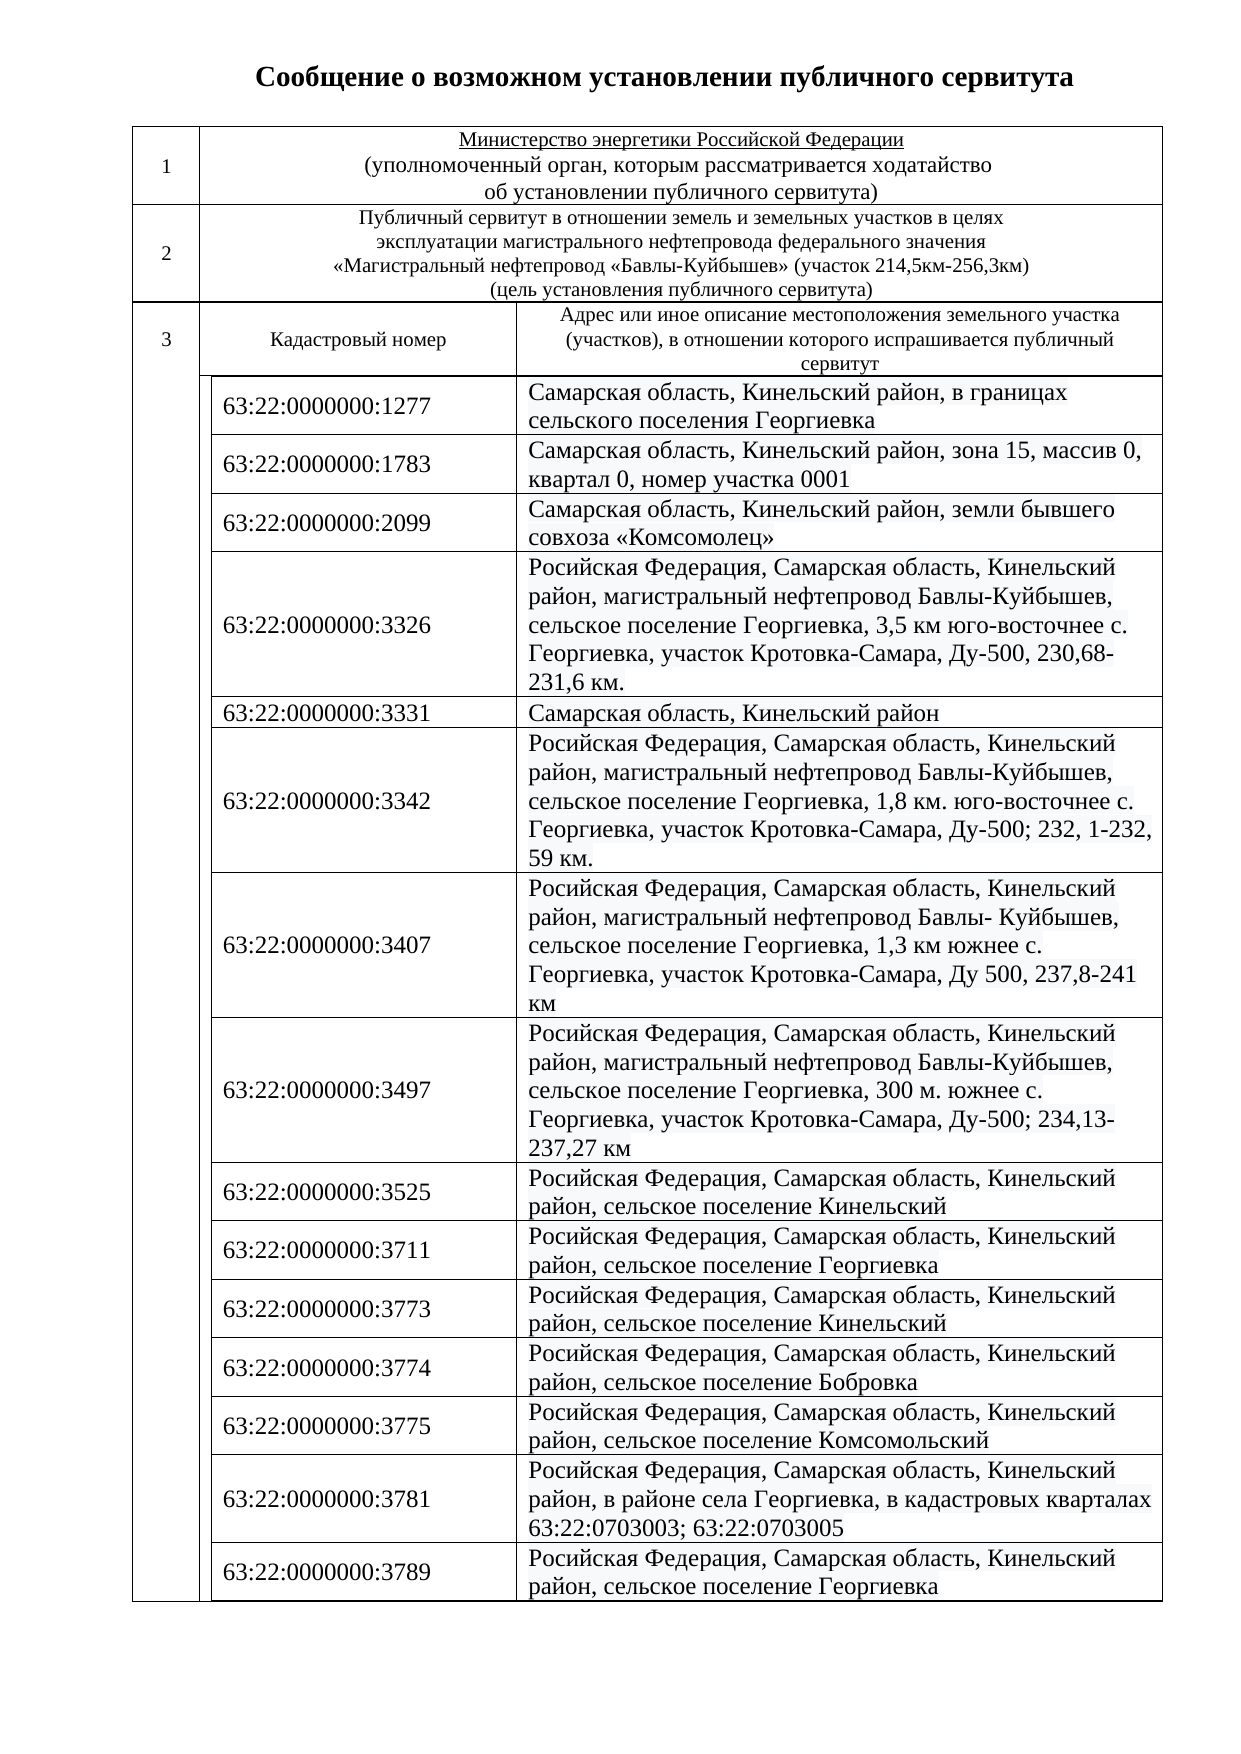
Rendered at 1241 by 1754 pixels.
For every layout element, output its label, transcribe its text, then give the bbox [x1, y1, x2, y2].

table_cell 3 [133, 303, 199, 1601]
table_cell [517, 728, 1162, 872]
table_cell [631, 1018, 1162, 1162]
table_cell [517, 1163, 528, 1220]
table_cell [517, 494, 1162, 551]
table_cell [947, 1163, 1162, 1220]
table_cell [517, 1455, 528, 1542]
table_cell Адрес или иное описание местоположения земельного участка (участков), в отношении которого испрашивается публичный сервитут [517, 303, 1162, 374]
table_cell [212, 873, 516, 1017]
table_cell Публичный сервитут в отношении земель и земельных участков в целях эксплуатации магистрального нефтепровода федерального значения «Магистральный нефтепровод «Бавлы-Куйбышев» (участок 214,5км-256,3км) (цель установления публичного сервитута) [200, 205, 1162, 301]
table_cell [212, 435, 516, 493]
table_cell [212, 697, 516, 727]
table_cell [212, 552, 516, 696]
table_cell [517, 1543, 528, 1600]
table_cell [517, 1280, 1162, 1337]
table_cell [939, 1221, 1162, 1279]
table_header 1 [133, 127, 199, 204]
table_cell [212, 1455, 516, 1542]
table_cell [212, 728, 516, 872]
table_header Министерство энергетики Российской Федерации (уполномоченный орган, которым рассматривается ходатайство об установлении публичного сервитута) [200, 127, 1162, 204]
table_cell [517, 435, 528, 493]
table_cell [517, 377, 528, 434]
table_cell [517, 873, 528, 1017]
table_cell [212, 1280, 516, 1337]
table_cell [517, 697, 1162, 727]
table_cell [212, 1163, 516, 1220]
table_cell [844, 1455, 1162, 1542]
table_cell [939, 1543, 1162, 1600]
table_cell [212, 1543, 516, 1600]
table_cell [851, 435, 1162, 493]
table_cell [517, 1018, 528, 1162]
table_cell [200, 376, 211, 1601]
table_cell [517, 552, 1162, 696]
table_cell [517, 1397, 528, 1454]
table_cell [212, 1221, 516, 1279]
table_cell Кадастровый номер [200, 303, 516, 374]
text Сообщение о возможном установлении публичного сервитута [177, 59, 1152, 93]
table_cell [556, 873, 1162, 1017]
table_cell [212, 494, 516, 551]
table_cell [212, 1397, 516, 1454]
table_cell [212, 377, 516, 434]
table_cell [517, 1221, 528, 1279]
table_cell [875, 377, 1162, 434]
table_cell [918, 1338, 1162, 1396]
table_cell [989, 1397, 1162, 1454]
table_cell 2 [133, 205, 199, 301]
table_cell [517, 1338, 528, 1396]
table_cell [212, 1338, 516, 1396]
table_cell [212, 1018, 516, 1162]
